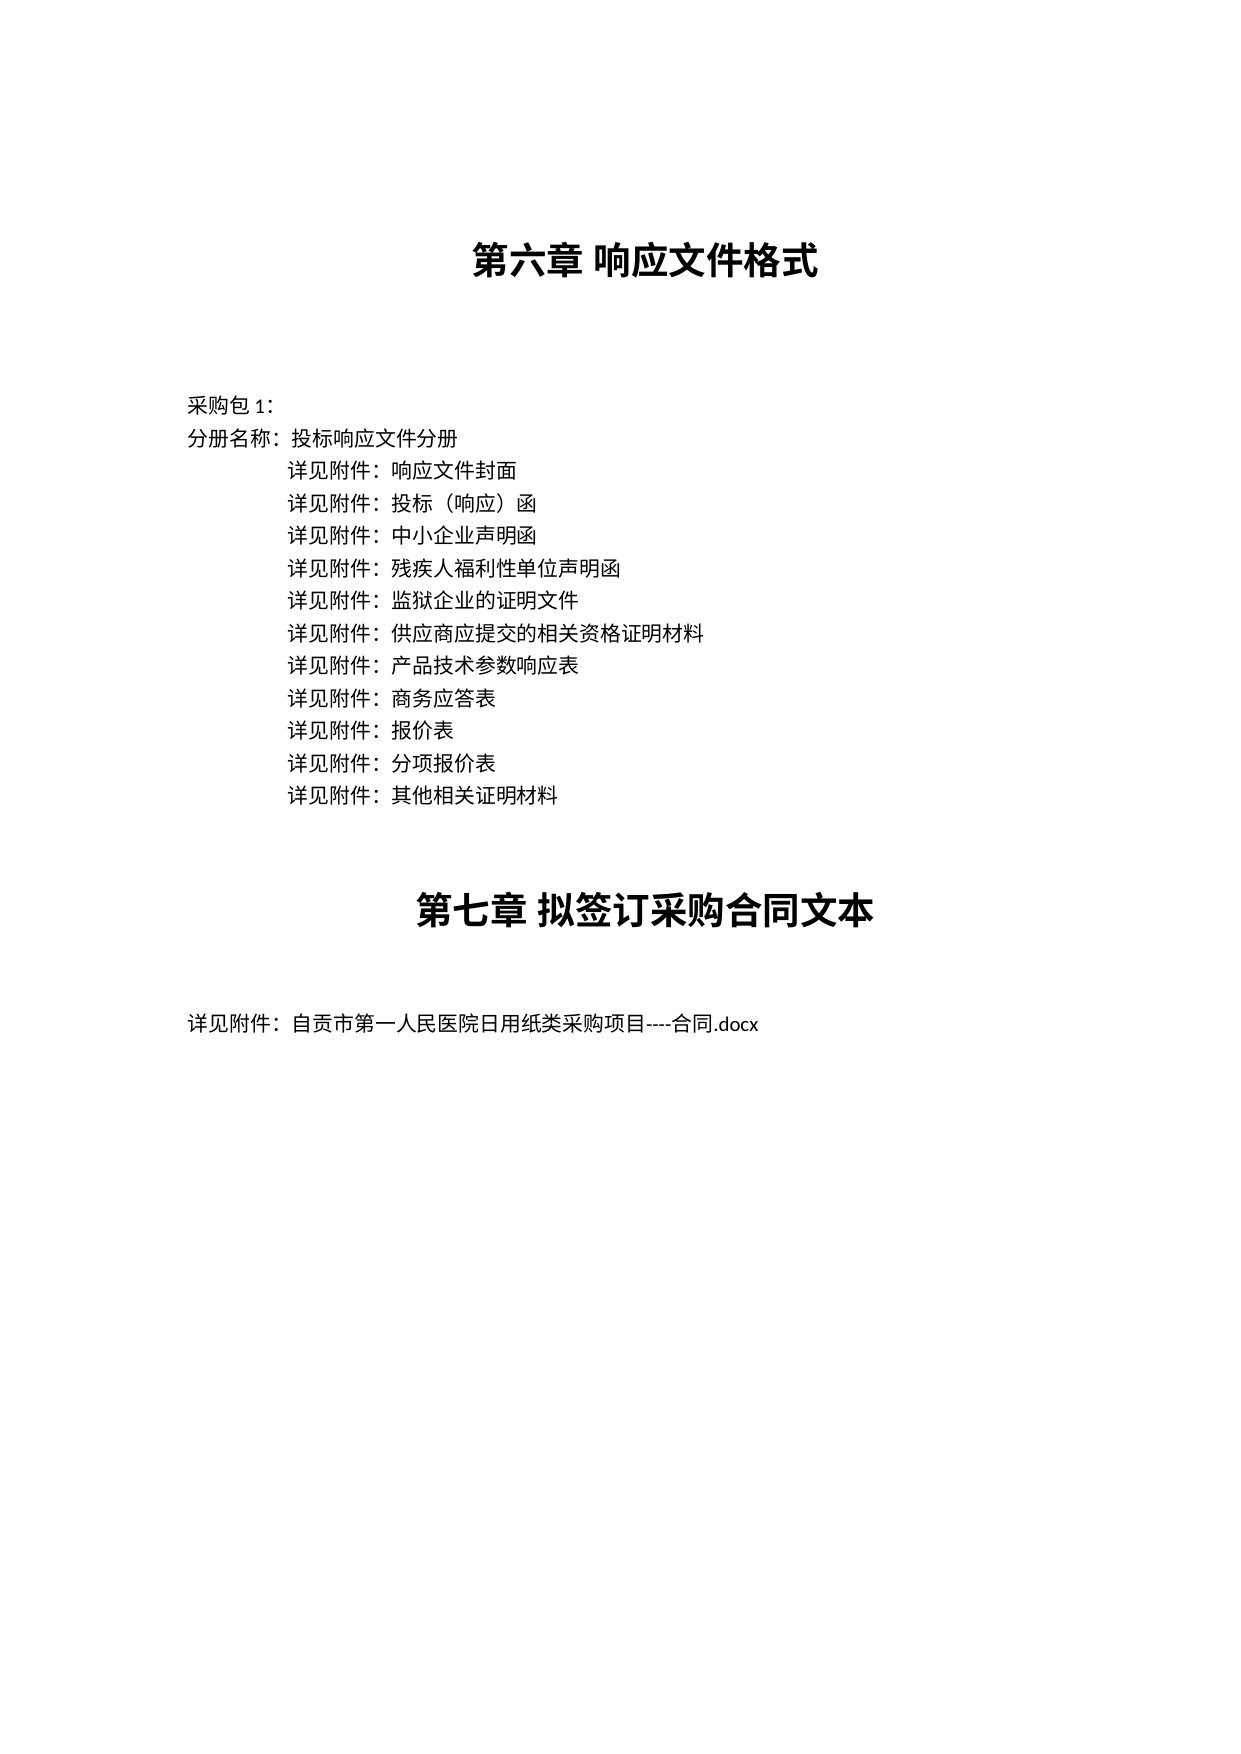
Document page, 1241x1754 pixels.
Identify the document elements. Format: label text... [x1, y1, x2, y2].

text 详见附件：自贡市第一人民医院日用纸类采购项目----合同.docx [187, 1007, 1053, 1039]
text 详见附件：供应商应提交的相关资格证明材料 [187, 617, 1053, 649]
text 详见附件：响应文件封面 [187, 454, 1053, 487]
text 分册名称：投标响应文件分册 [187, 422, 1053, 454]
text 详见附件：产品技术参数响应表 [187, 649, 1053, 682]
text 详见附件：监狱企业的证明文件 [187, 584, 1053, 617]
text 第七章 拟签订采购合同文本 [187, 877, 1053, 942]
text 详见附件：中小企业声明函 [187, 519, 1053, 552]
text 详见附件：商务应答表 [187, 682, 1053, 714]
text 采购包1： [187, 389, 1053, 422]
text 详见附件：其他相关证明材料 [187, 779, 1053, 812]
text 详见附件：分项报价表 [187, 747, 1053, 779]
text 详见附件：残疾人福利性单位声明函 [187, 552, 1053, 584]
text 详见附件：报价表 [187, 714, 1053, 747]
text 第六章 响应文件格式 [187, 227, 1053, 292]
text 详见附件：投标（响应）函 [187, 487, 1053, 519]
